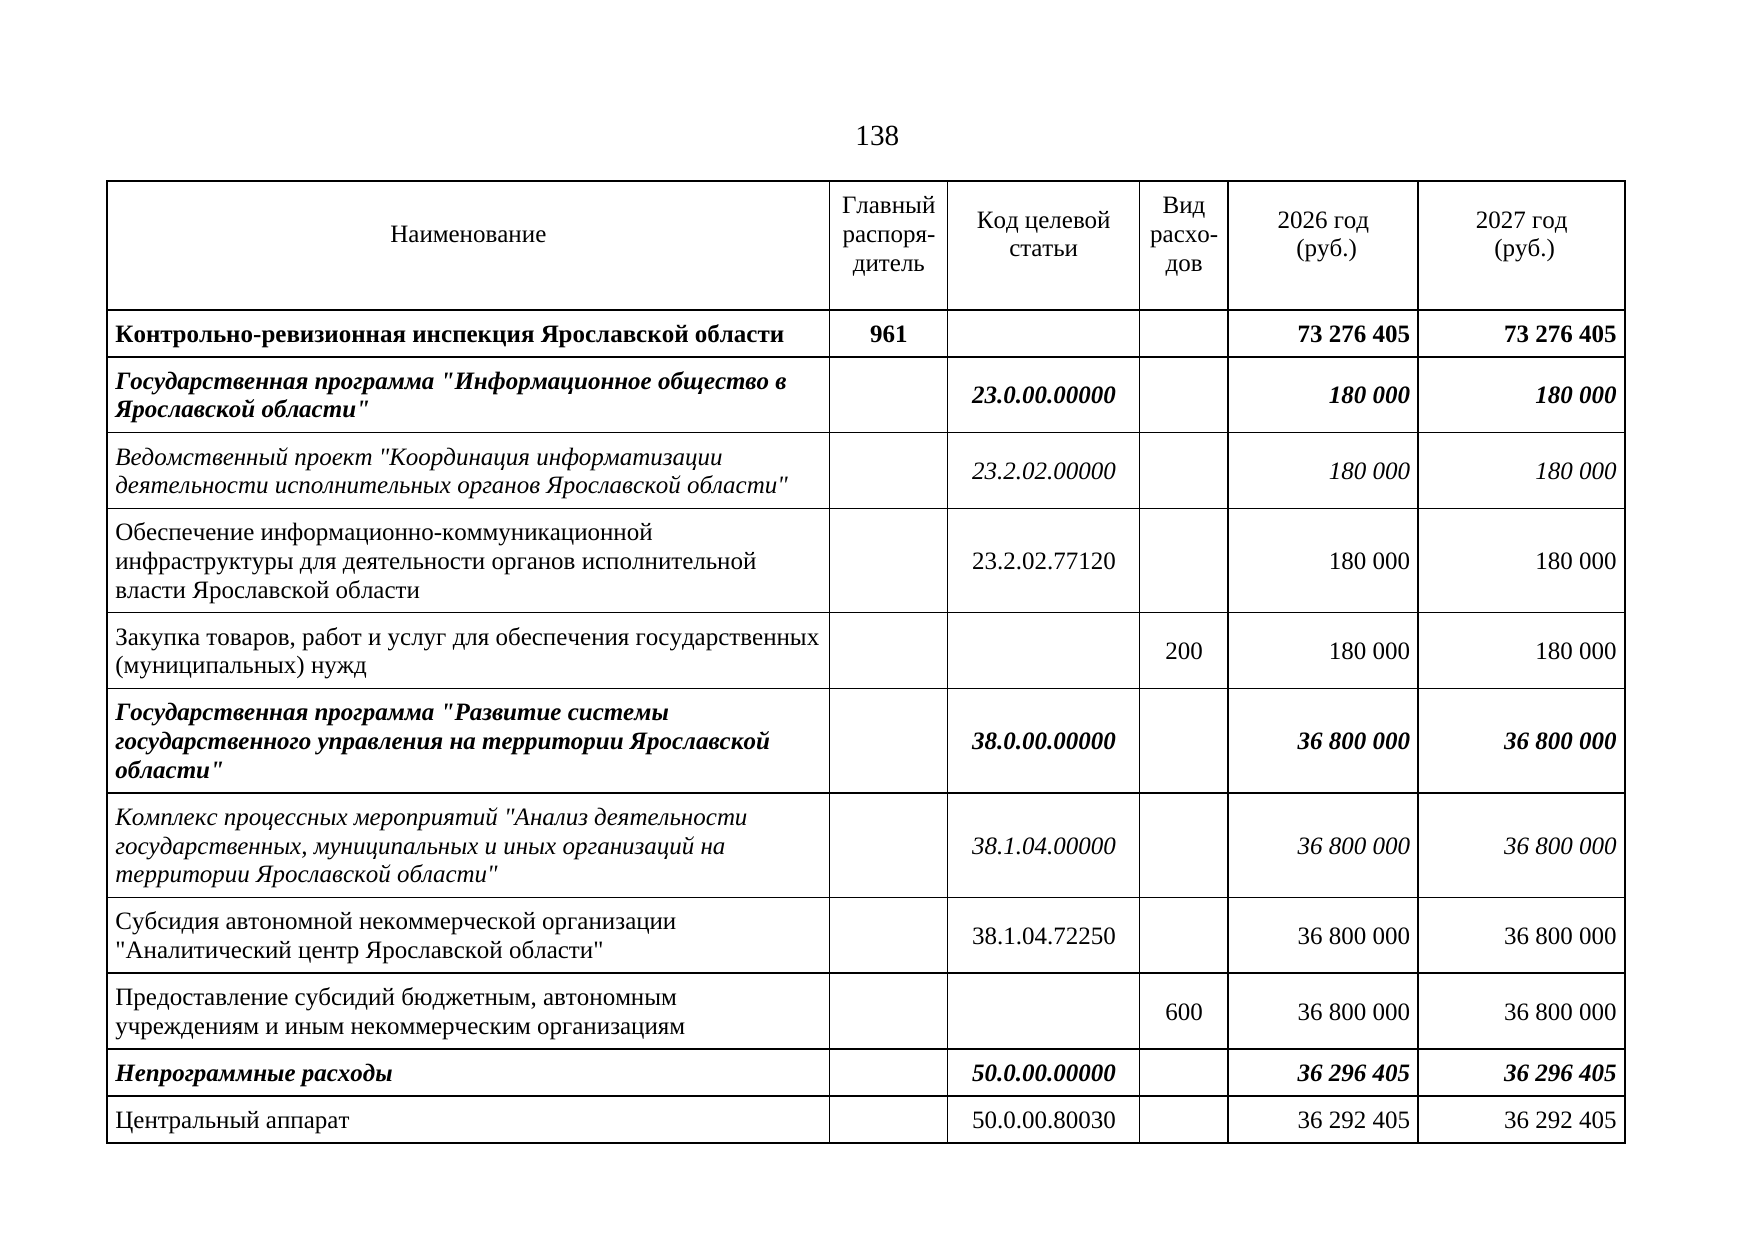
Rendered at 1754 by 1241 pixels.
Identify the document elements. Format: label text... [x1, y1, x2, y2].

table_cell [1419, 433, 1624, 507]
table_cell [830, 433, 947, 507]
table_header Код целевой статьи [948, 182, 1139, 309]
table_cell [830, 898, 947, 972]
table_header Вид расхо-дов [1140, 182, 1227, 309]
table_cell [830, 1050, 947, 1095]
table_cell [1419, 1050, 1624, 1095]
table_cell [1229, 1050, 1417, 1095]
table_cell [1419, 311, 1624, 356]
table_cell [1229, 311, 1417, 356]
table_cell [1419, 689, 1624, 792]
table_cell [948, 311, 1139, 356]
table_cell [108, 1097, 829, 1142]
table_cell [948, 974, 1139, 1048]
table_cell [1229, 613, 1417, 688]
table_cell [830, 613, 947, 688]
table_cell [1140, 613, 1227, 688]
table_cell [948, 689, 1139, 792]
table_header 2027 год (руб.) [1419, 182, 1624, 309]
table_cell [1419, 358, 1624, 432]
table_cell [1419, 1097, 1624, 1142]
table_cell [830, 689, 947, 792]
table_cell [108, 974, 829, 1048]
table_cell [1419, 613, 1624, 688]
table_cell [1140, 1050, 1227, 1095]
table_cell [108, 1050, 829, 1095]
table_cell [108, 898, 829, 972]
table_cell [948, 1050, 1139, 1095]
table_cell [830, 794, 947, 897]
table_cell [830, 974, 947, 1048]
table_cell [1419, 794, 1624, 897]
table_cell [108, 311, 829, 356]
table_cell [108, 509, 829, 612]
table_header Наименование [108, 182, 829, 309]
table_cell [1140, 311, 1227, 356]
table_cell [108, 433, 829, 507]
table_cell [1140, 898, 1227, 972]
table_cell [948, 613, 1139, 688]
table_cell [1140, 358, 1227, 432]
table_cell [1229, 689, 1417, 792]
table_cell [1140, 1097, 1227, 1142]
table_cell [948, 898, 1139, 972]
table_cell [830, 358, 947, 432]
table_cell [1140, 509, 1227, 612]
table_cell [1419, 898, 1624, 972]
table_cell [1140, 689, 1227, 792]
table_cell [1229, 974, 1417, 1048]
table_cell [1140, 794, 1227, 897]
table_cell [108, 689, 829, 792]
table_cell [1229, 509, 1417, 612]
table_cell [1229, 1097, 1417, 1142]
table_header Главный распоря-дитель [830, 182, 947, 309]
table_header 2026 год (руб.) [1229, 182, 1417, 309]
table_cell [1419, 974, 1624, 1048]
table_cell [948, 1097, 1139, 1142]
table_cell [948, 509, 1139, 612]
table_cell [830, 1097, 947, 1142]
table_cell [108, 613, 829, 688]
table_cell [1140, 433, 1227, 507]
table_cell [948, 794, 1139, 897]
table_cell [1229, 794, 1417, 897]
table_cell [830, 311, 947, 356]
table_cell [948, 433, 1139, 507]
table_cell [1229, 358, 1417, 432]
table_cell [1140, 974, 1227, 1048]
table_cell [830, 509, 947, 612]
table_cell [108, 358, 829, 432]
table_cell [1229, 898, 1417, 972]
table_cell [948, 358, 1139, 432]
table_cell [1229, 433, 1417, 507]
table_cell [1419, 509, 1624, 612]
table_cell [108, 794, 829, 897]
